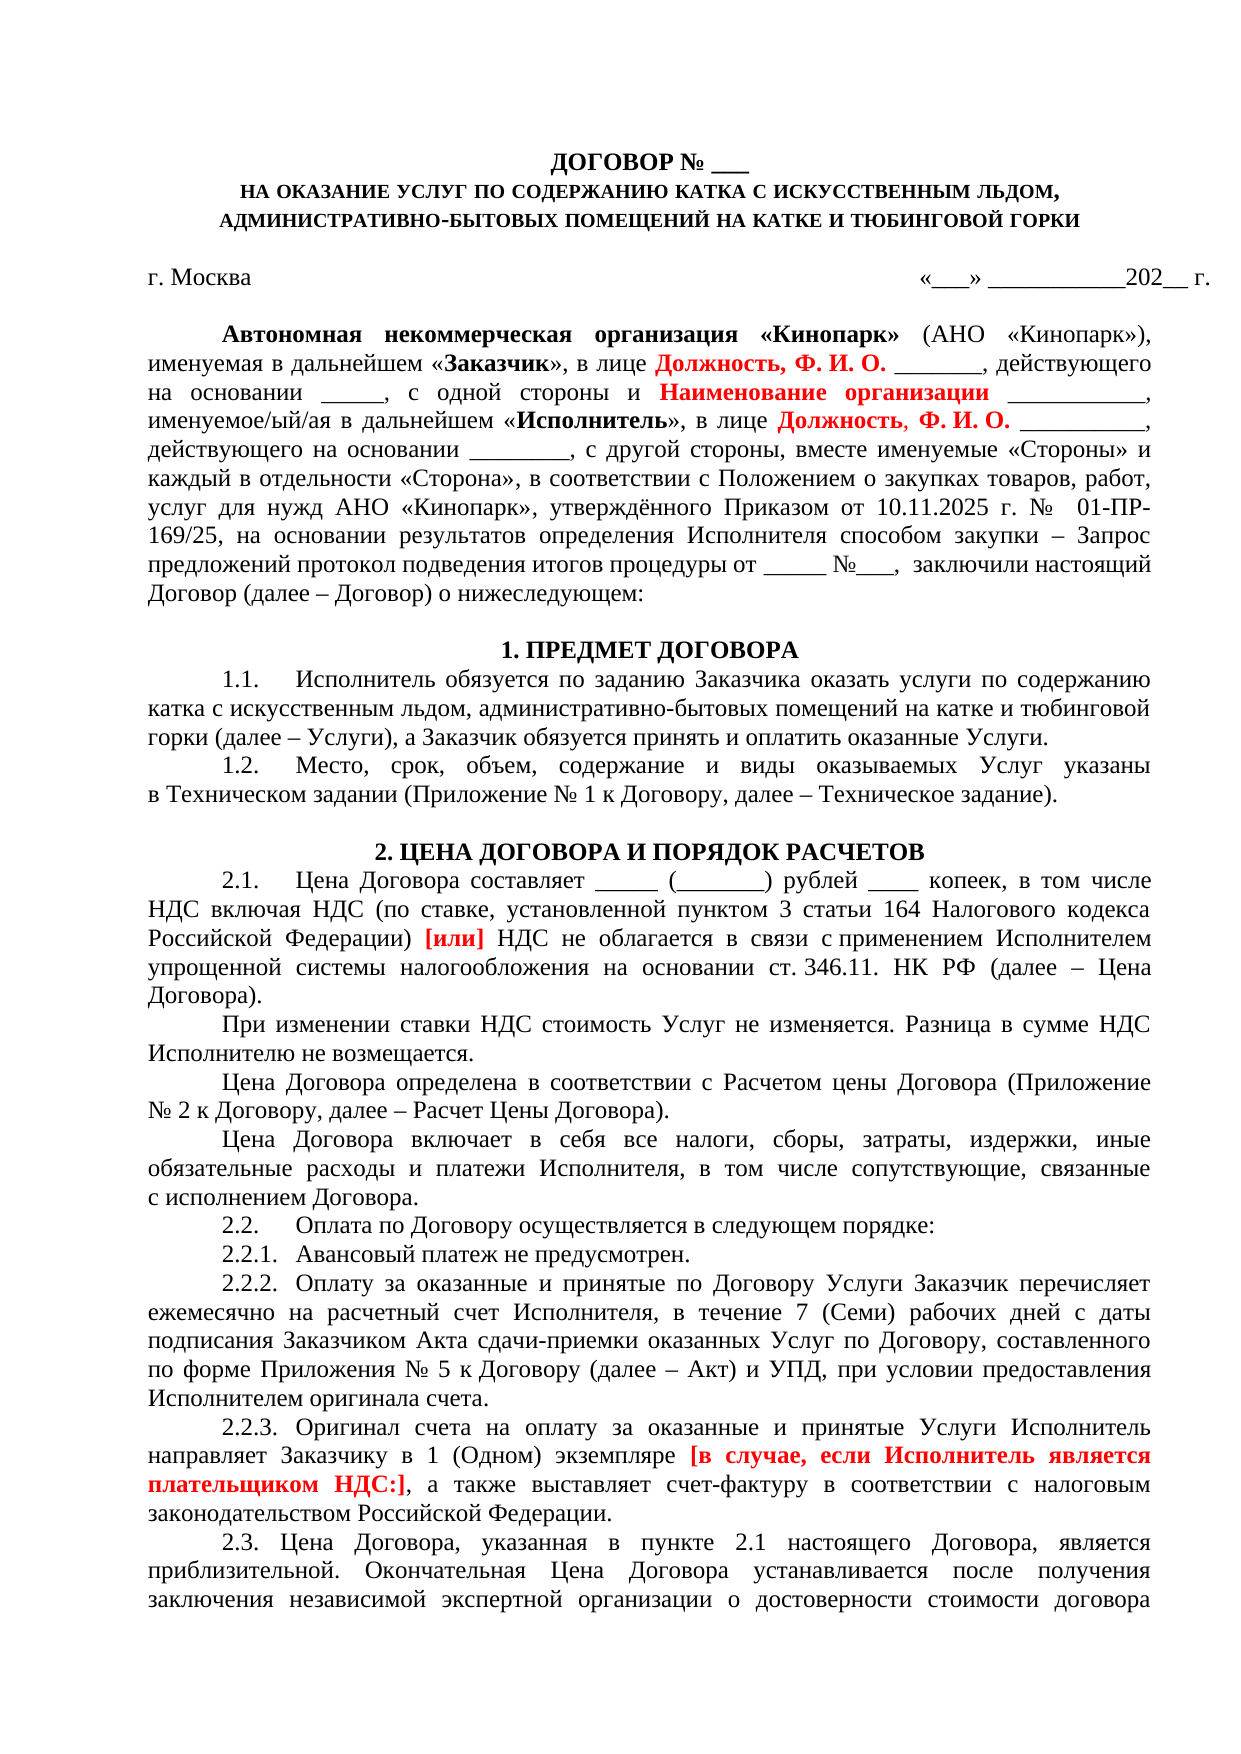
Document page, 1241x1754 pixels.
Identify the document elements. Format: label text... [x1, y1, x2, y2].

list Оплата по Договору осуществляется в следующем порядке: [148, 1211, 1152, 1239]
text Договор № ___ [148, 147, 1152, 176]
text г. Москва «___» ___________202__ г. [148, 262, 1152, 291]
list Цена Договора определена в соответствии с Расчетом цены Договора (Приложение № 2 к Договору, далее – Расчет Цены Договора). [148, 1067, 1152, 1124]
list 2.2.2. Оплату за оказанные и принятые по Договору Услуги Заказчик перечисляет ежемесячно на расчетный счет Исполнителя, в течение 7 (Семи) рабочих дней с даты подписания Заказчиком Акта сдачи-приемки оказанных Услуг по Договору, составленного по форме Приложения № 5 к Договору (далее – Акт) и УПД, при условии предоставления Исполнителем оригинала счета. [148, 1268, 1152, 1412]
list Место, срок, объем, содержание и виды оказываемых Услуг указаны в Техническом задании (Приложение № 1 к Договору, далее – Техническое задание). [148, 751, 1152, 808]
subtitle Цена Договора и порядок расчетов [148, 837, 1152, 866]
text Автономная некоммерческая организация «Кинопарк» (АНО «Кинопарк»), именуемая в дальнейшем «Заказчик», в лице Должность, Ф. И. О. _______, действующего на основании _____, с одной стороны и Наименование организации ___________, именуемое/ый/ая в дальнейшем «Исполнитель», в лице Должность, Ф. И. О. __________, действующего на основании ________, с другой стороны, вместе именуемые «Стороны» и каждый в отдельности «Сторона», в соответствии с Положением о закупках товаров, работ, услуг для нужд АНО «Кинопарк», утверждённого Приказом от 10.11.2025 г. № 01-ПР-169/25, на основании результатов определения Исполнителя способом закупки – Запрос предложений протокол подведения итогов процедуры от _____ №___, заключили настоящий Договор (далее – Договор) о нижеследующем: [148, 319, 1152, 607]
list Цена Договора включает в себя все налоги, сборы, затраты, издержки, иные обязательные расходы и платежи Исполнителя, в том числе сопутствующие, связанные с исполнением Договора. [148, 1124, 1152, 1211]
list Цена Договора составляет _____ (_______) рублей ____ копеек, в том числе НДС включая НДС (по ставке, установленной пунктом 3 статьи 164 Налогового кодекса Российской Федерации) [или] НДС не облагается в связи с применением Исполнителем упрощенной системы налогообложения на основании ст. 346.11. НК РФ (далее – Цена Договора). [148, 866, 1152, 1009]
list При изменении ставки НДС стоимость Услуг не изменяется. Разница в сумме НДС Исполнителю не возмещается. [148, 1009, 1152, 1067]
subtitle Предмет Договора [148, 636, 1152, 664]
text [148, 1527, 1152, 1613]
list Исполнитель обязуется по заданию Заказчика оказать услуги по содержанию катка с искусственным льдом, административно-бытовых помещений на катке и тюбинговой горки (далее – Услуги), а Заказчик обязуется принять и оплатить оказанные Услуги. [148, 664, 1152, 751]
text на оказание услуг по содержанию катка с искусственным льдом, административно-бытовых помещений на катке и тюбинговой горки [148, 176, 1152, 233]
list 2.2.1. Авансовый платеж не предусмотрен. [148, 1239, 1152, 1268]
text 2.2.3. Оригинал счета на оплату за оказанные и принятые Услуги Исполнитель направляет Заказчику в 1 (Одном) экземпляре [в случае, если Исполнитель является плательщиком НДС:], а также выставляет счет-фактуру в соответствии с налоговым законодательством Российской Федерации. [148, 1412, 1152, 1527]
